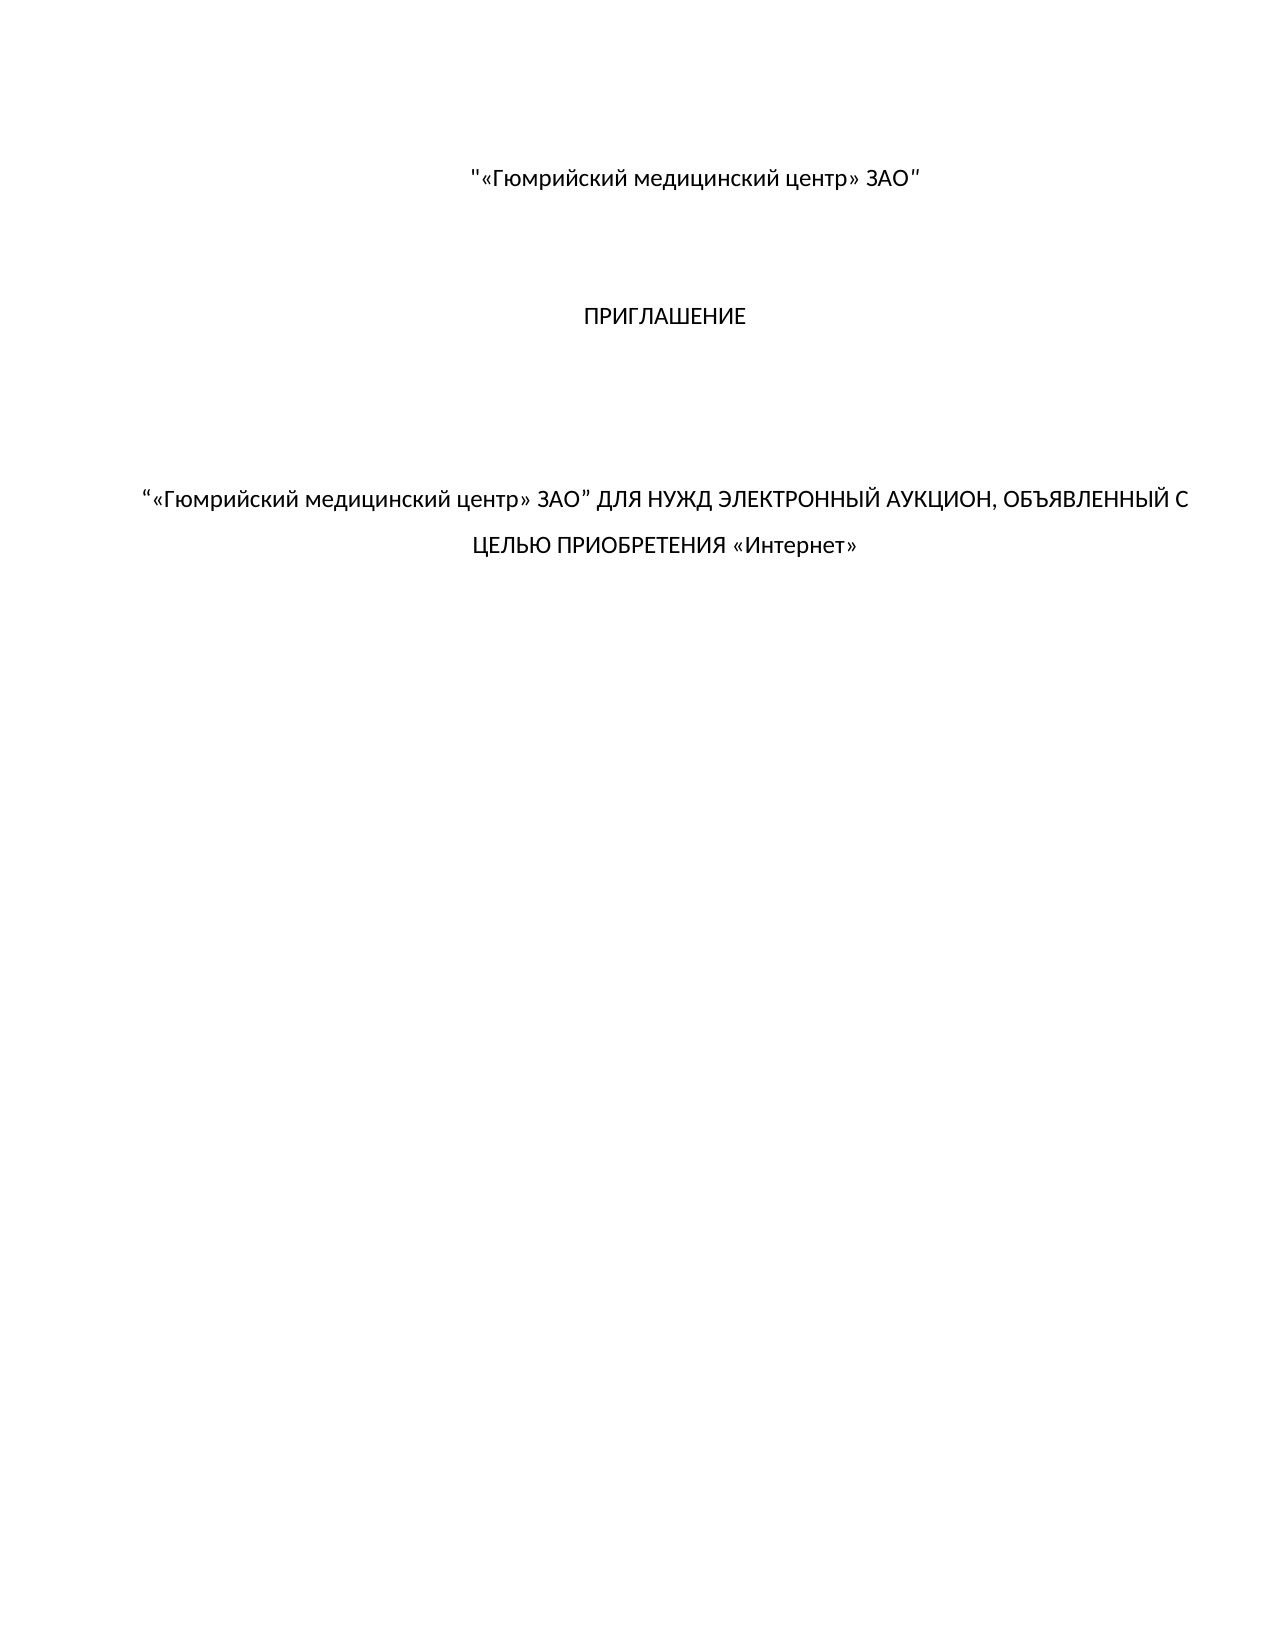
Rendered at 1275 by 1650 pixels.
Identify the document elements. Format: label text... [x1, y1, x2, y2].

text "«Гюмрийский медицинский центр» ЗАО" [118, 162, 1212, 192]
text “«Гюмрийский медицинский центр» ЗАО” ДЛЯ НУЖД ЭЛЕКТРОННЫЙ АУКЦИОН, ОБЪЯВЛЕННЫЙ С ЦЕЛЬЮ ПРИОБРЕТЕНИЯ «Интернет» [118, 484, 1212, 560]
text ПРИГЛАШЕНИЕ [118, 301, 1212, 331]
